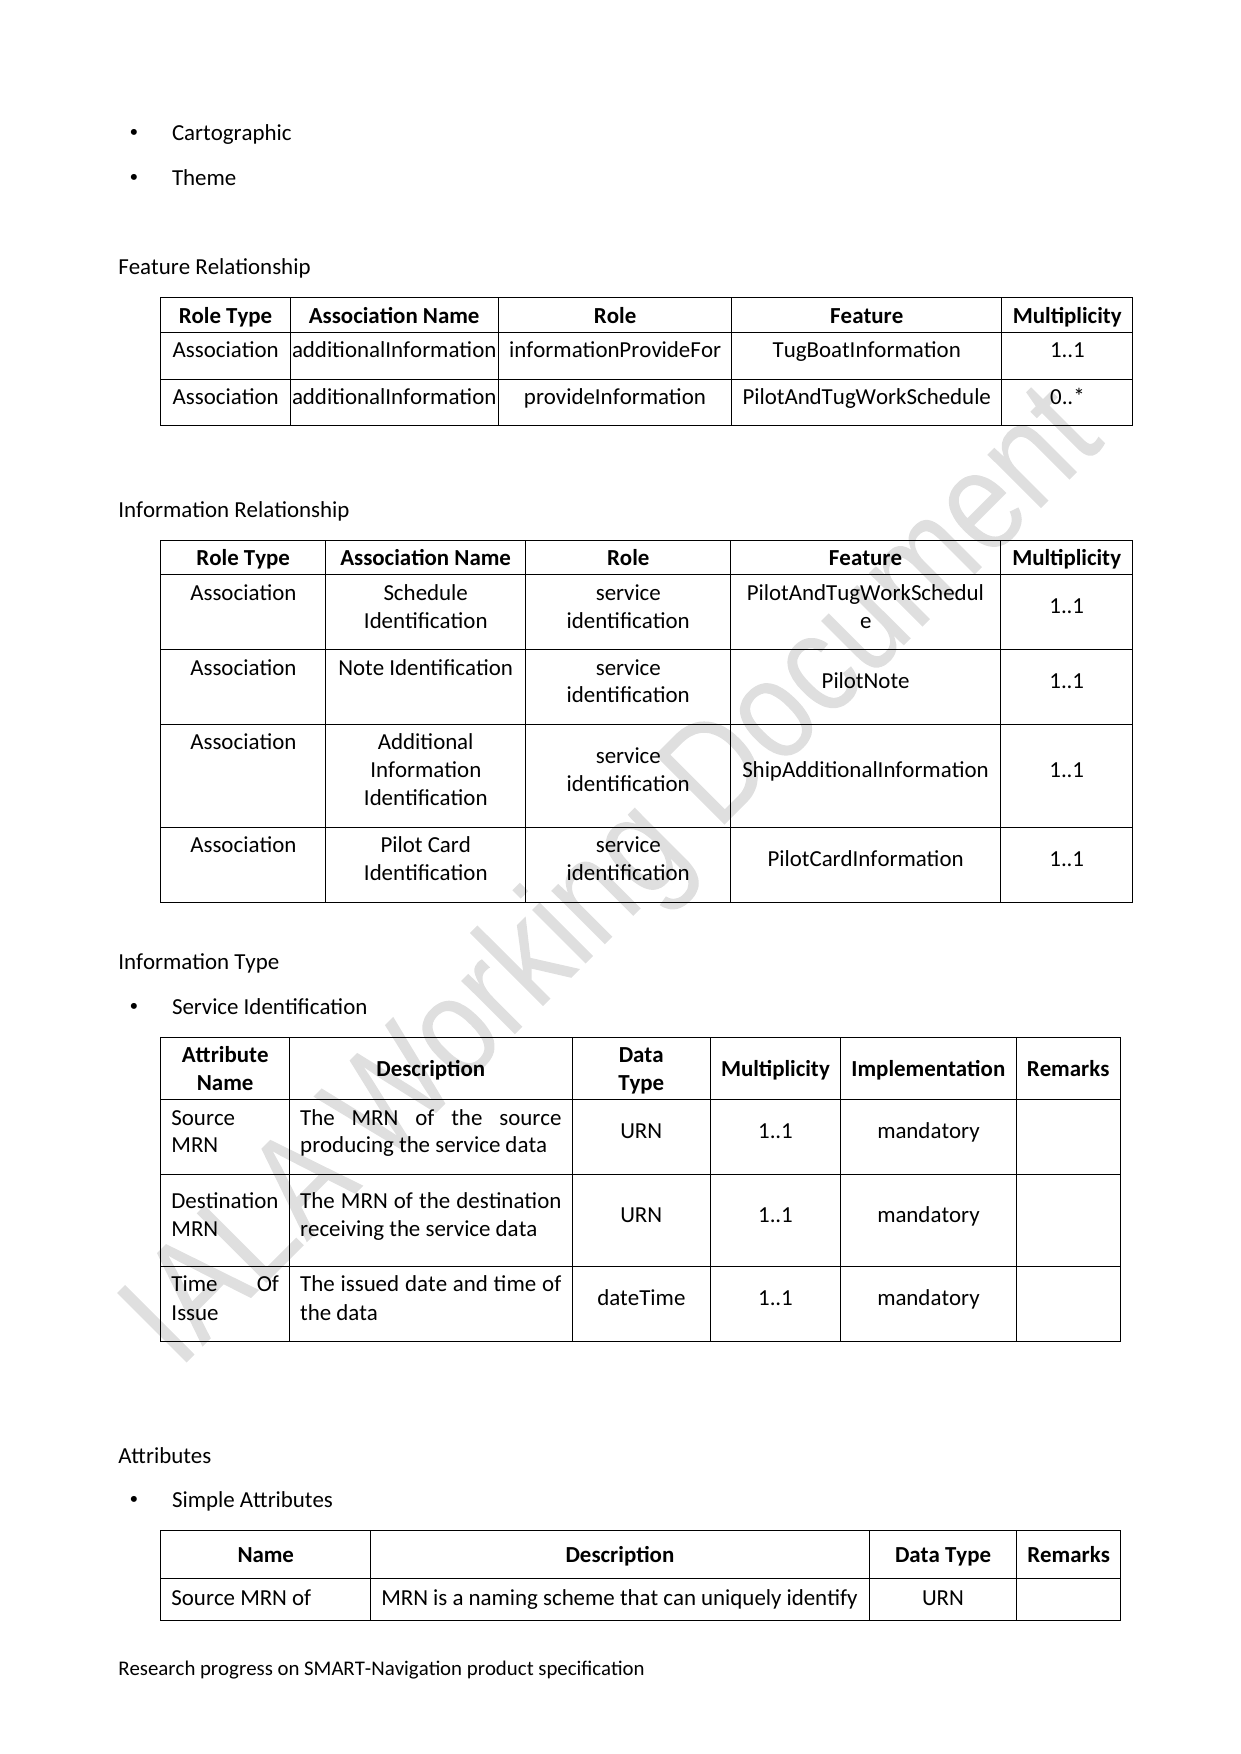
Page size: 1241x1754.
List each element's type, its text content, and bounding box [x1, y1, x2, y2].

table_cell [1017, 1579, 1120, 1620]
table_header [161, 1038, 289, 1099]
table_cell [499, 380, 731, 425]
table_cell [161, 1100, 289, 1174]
text Information Type [118, 947, 1122, 975]
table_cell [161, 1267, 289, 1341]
list Service Identification [130, 992, 1122, 1020]
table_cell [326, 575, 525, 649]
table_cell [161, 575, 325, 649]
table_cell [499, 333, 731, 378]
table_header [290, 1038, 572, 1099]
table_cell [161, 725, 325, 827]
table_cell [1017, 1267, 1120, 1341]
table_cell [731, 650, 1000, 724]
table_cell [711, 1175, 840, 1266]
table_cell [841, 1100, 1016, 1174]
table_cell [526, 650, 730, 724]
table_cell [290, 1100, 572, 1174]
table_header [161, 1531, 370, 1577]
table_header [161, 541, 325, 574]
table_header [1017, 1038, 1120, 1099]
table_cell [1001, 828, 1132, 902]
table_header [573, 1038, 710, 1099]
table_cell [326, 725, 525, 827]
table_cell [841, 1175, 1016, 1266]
list Cartographic [130, 118, 1122, 146]
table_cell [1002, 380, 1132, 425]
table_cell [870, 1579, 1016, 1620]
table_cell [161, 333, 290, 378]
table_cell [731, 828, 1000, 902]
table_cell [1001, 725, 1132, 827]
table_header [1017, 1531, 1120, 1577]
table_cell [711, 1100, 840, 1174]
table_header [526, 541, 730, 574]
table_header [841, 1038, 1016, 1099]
list Theme [130, 163, 1122, 191]
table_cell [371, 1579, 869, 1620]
text Attributes [118, 1441, 1122, 1469]
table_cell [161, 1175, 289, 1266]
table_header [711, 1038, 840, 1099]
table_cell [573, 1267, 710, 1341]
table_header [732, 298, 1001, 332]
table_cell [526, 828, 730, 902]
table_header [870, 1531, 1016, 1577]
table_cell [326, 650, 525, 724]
text Information Relationship [118, 495, 1122, 523]
text Feature Relationship [118, 252, 1122, 281]
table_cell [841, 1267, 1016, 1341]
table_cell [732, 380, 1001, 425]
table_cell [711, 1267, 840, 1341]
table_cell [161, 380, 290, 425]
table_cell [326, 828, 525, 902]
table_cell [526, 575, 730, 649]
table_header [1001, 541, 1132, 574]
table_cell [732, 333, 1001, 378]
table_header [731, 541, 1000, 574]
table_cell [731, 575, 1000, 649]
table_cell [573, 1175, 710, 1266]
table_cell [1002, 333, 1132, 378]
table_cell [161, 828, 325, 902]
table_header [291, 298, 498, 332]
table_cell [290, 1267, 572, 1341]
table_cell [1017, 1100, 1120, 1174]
list Simple Attributes [130, 1486, 1122, 1514]
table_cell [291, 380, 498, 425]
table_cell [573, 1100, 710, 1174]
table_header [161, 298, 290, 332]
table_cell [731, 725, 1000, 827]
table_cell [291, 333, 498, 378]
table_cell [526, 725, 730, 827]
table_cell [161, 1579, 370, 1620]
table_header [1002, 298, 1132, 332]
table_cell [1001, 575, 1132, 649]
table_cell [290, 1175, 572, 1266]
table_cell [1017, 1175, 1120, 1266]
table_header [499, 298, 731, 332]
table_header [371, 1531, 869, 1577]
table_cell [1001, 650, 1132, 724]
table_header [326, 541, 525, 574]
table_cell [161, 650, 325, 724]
